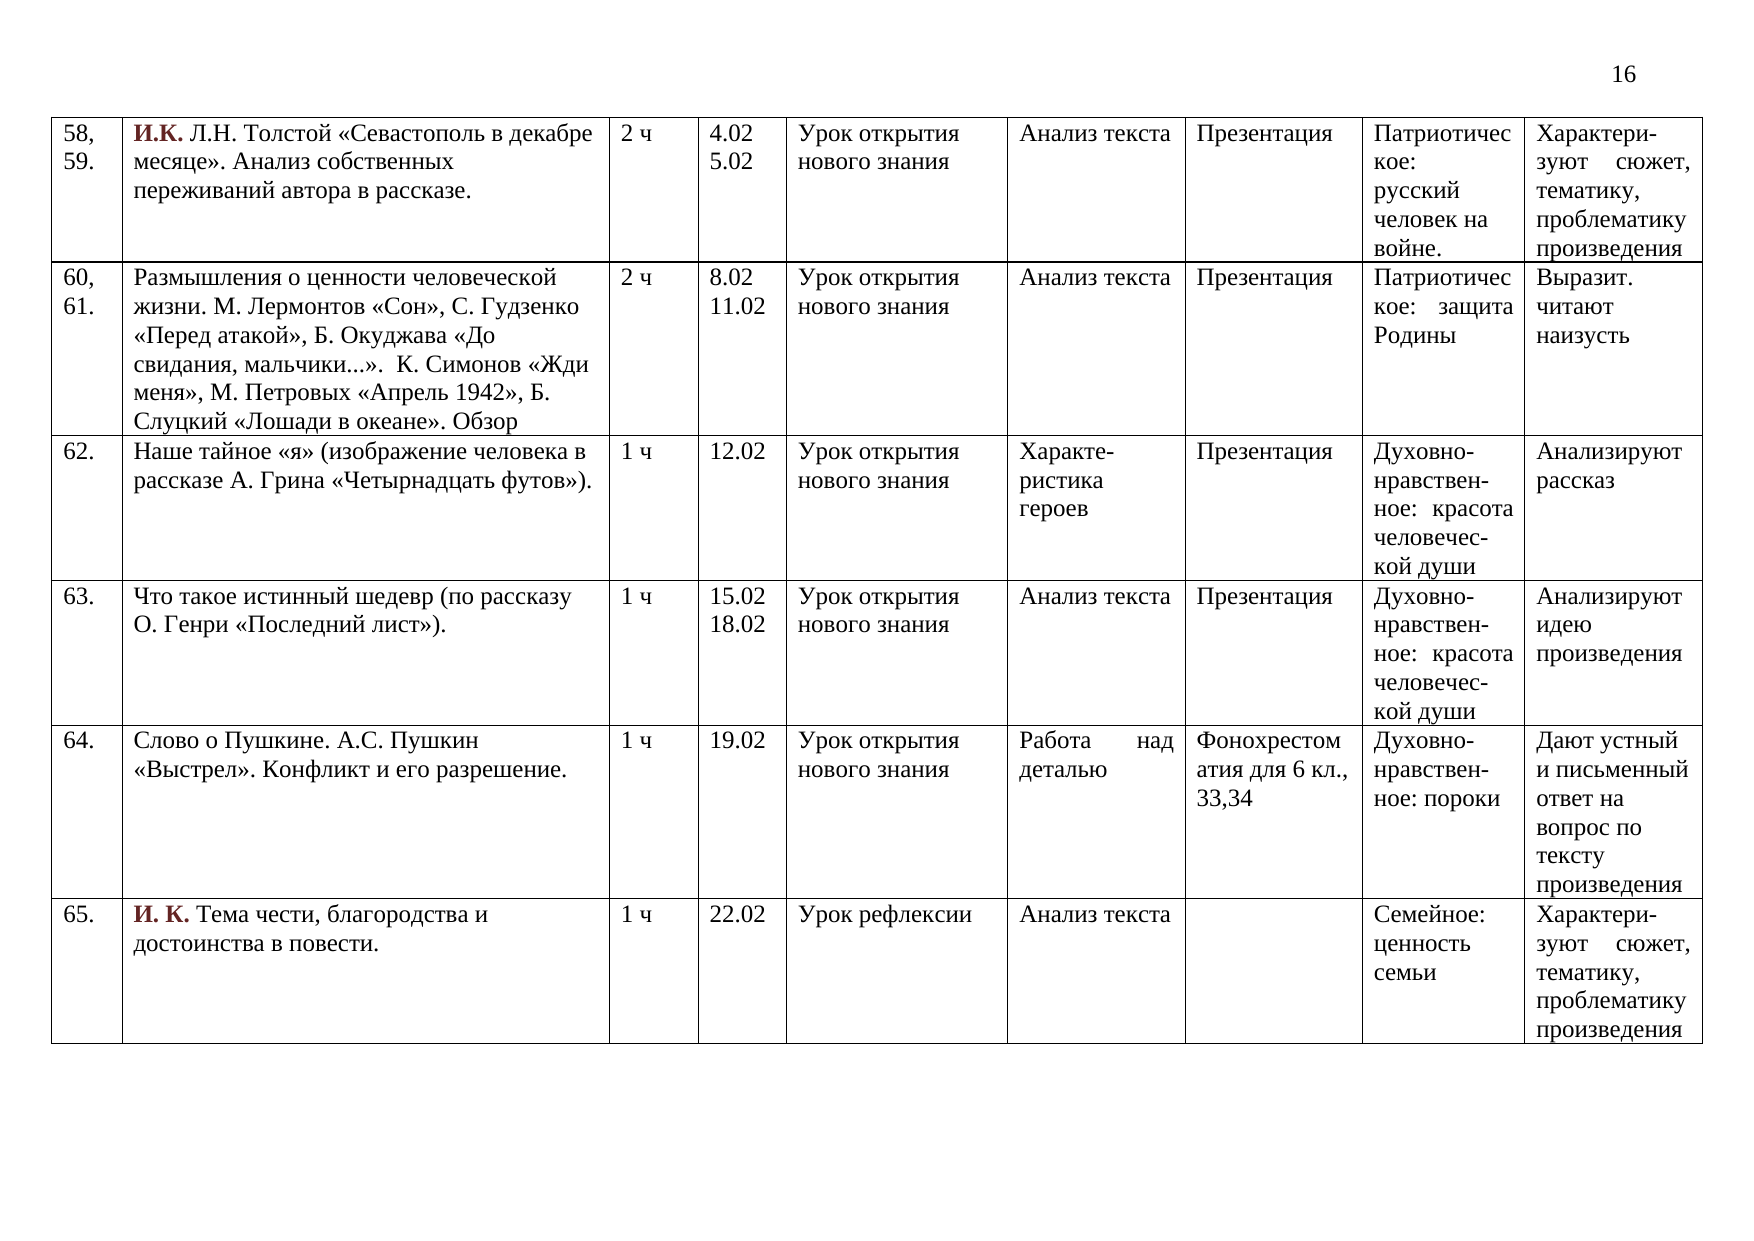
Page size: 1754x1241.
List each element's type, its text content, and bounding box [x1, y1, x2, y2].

table_cell Урок открытия нового знания [787, 436, 1007, 580]
table_cell 22.02 [699, 899, 786, 1043]
table_cell Анализ текста [1008, 263, 1185, 435]
table_cell 65. [52, 899, 122, 1043]
table_cell Фонохрестоматия для 6 кл., 33,34 [1186, 726, 1362, 898]
table_cell Размышления о ценности человеческой жизни. М. Лермонтов «Сон», С. Гудзенко «Перед атакой», Б. Окуджава «До свидания, мальчики...». К. Симонов «Жди меня», М. Петровых «Апрель 1942», Б. Слуцкий «Лошади в океане». Обзор [123, 263, 609, 435]
table_cell 8.02 11.02 [699, 263, 786, 435]
table_cell Патриотическое: русский человек на войне. [1363, 118, 1524, 261]
table_cell Слово о Пушкине. А.С. Пушкин «Выстрел». Конфликт и его разрешение. [123, 726, 609, 898]
table_cell Наше тайное «я» (изображение человека в рассказе А. Грина «Четырнадцать футов»). [123, 436, 609, 580]
table_cell 4.02 5.02 [699, 118, 786, 261]
table_cell Презентация [1186, 263, 1362, 435]
table_cell Урок открытия нового знания [787, 726, 1007, 898]
table_cell Анализ текста [1008, 899, 1185, 1043]
table_cell Выразит. читают наизусть [1525, 263, 1702, 435]
table_cell 60, 61. [52, 263, 122, 435]
table_cell Семейное: ценность семьи [1363, 899, 1524, 1043]
table_cell 19.02 [699, 726, 786, 898]
table_cell 15.02 18.02 [699, 581, 786, 724]
table_cell 64. [52, 726, 122, 898]
table_cell Анализ текста [1008, 118, 1185, 261]
table_cell 1 ч [610, 899, 698, 1043]
table_cell Урок открытия нового знания [787, 118, 1007, 261]
table_cell 62. [52, 436, 122, 580]
table_cell Анализируют рассказ [1525, 436, 1702, 580]
table_cell Работа над деталью [1008, 726, 1185, 898]
table_cell Характе-ристика героев [1008, 436, 1185, 580]
table_cell 1 ч [610, 581, 698, 724]
table_cell Что такое истинный шедевр (по рассказу О. Генри «Последний лист»). [123, 581, 609, 724]
table_cell Презентация [1186, 118, 1362, 261]
table_cell Урок открытия нового знания [787, 581, 1007, 724]
table_cell 2 ч [610, 263, 698, 435]
table_cell Патриотическое: защита Родины [1363, 263, 1524, 435]
table_cell И. К. Тема чести, благородства и достоинства в повести. [123, 899, 609, 1043]
table_cell Дают устный и письменный ответ на вопрос по тексту произведения [1525, 726, 1702, 898]
table_cell 1 ч [610, 726, 698, 898]
table_cell И.К. Л.Н. Толстой «Севастополь в декабре месяце». Анализ собственных переживаний автора в рассказе. [123, 118, 609, 261]
table_cell Характери-зуют сюжет, тематику, проблематику произведения [1525, 118, 1702, 261]
table_cell 63. [52, 581, 122, 724]
table_cell Анализ текста [1008, 581, 1185, 724]
table_cell Презентация [1186, 436, 1362, 580]
table_cell 1 ч [610, 436, 698, 580]
table_cell Анализируют идею произведения [1525, 581, 1702, 724]
table_cell Духовно-нравствен-ное: пороки [1363, 726, 1524, 898]
table_cell 12.02 [699, 436, 786, 580]
table_cell Презентация [1186, 581, 1362, 724]
table_cell Характери-зуют сюжет, тематику, проблематику произведения [1525, 899, 1702, 1043]
table_cell 2 ч [610, 118, 698, 261]
table_cell [1186, 899, 1362, 1043]
table_cell 58, 59. [52, 118, 122, 261]
table_cell Урок открытия нового знания [787, 263, 1007, 435]
table_cell Урок рефлексии [787, 899, 1007, 1043]
